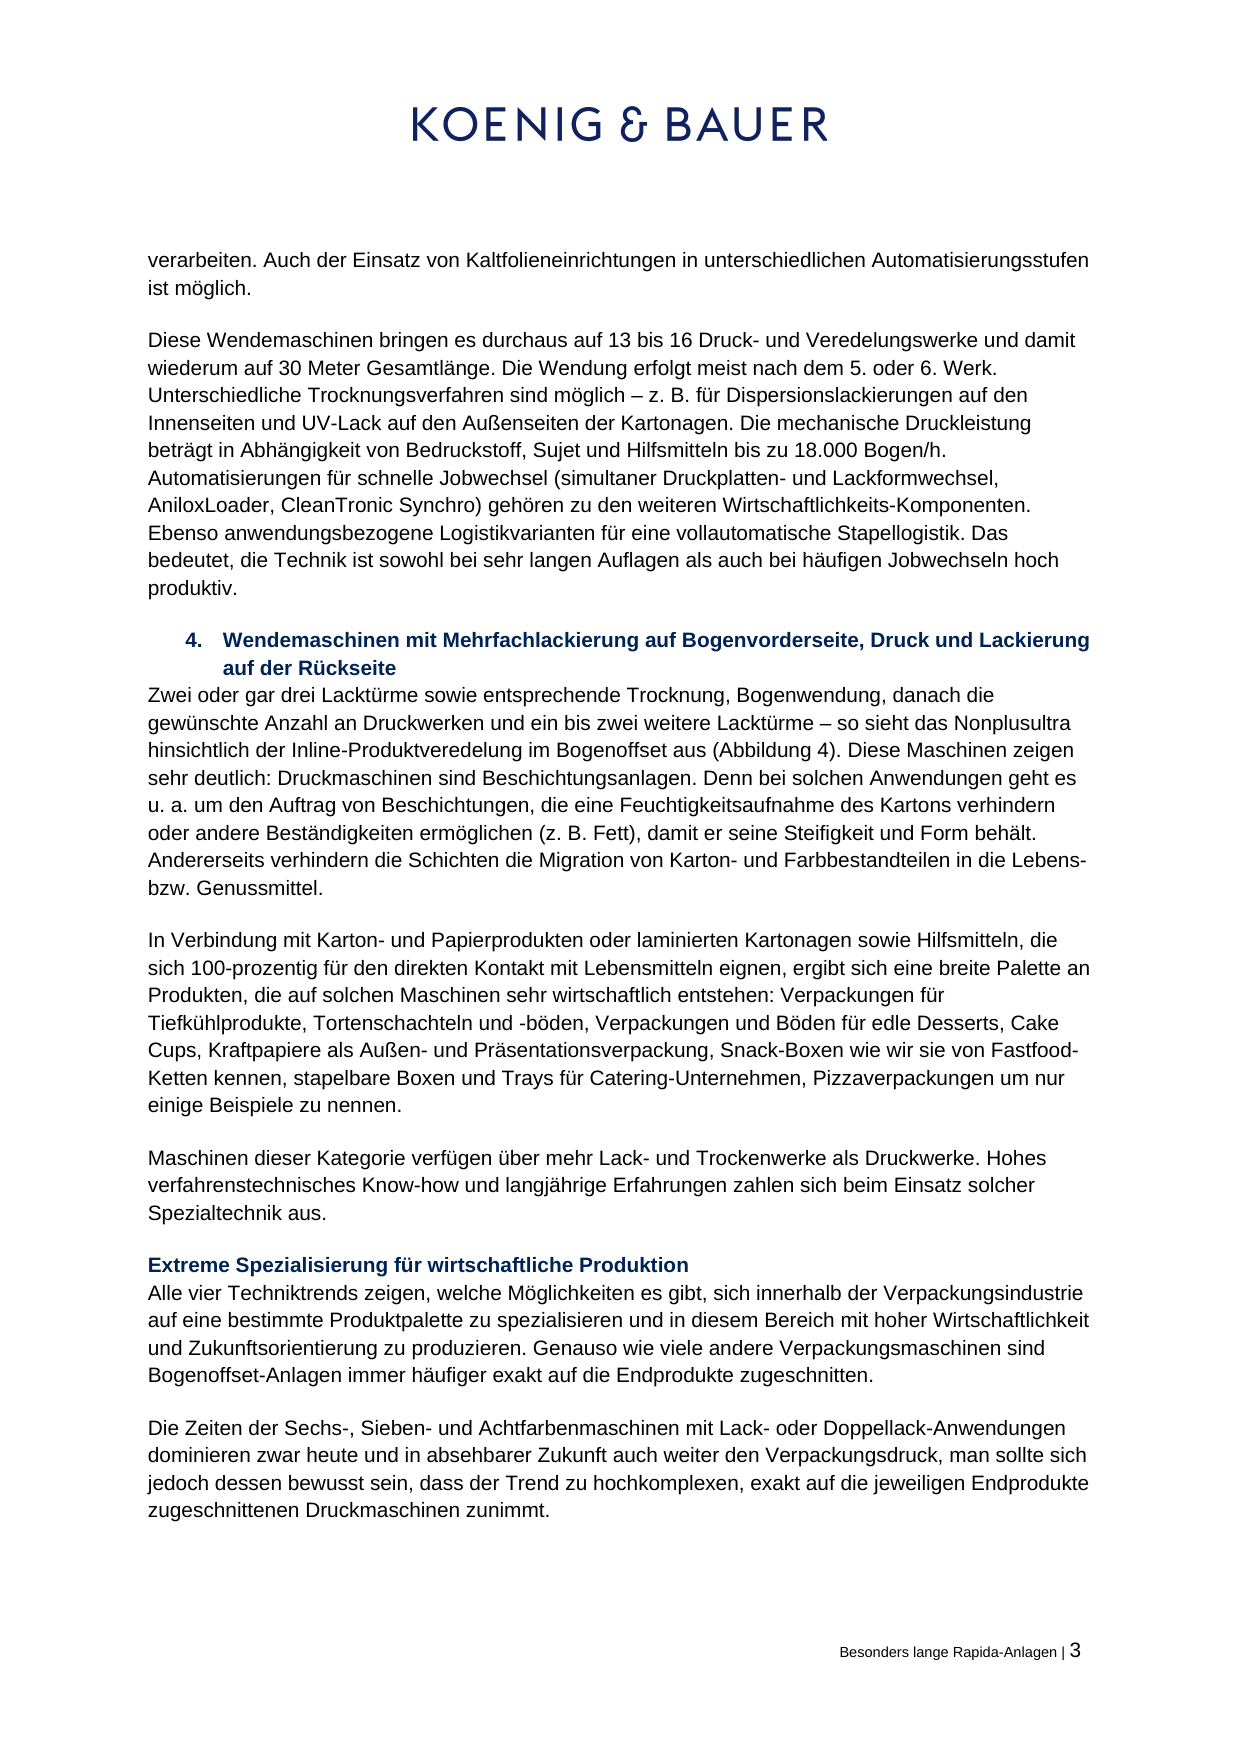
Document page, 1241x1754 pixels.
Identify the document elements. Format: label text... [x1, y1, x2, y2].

text Die Zeiten der Sechs-, Sieben- und Achtfarbenmaschinen mit Lack- oder Doppellack-Anwendungen dominieren zwar heute und in absehbarer Zukunft auch weiter den Verpackungsdruck, man sollte sich jedoch dessen bewusst sein, dass der Trend zu hochkomplexen, exakt auf die jeweiligen Endprodukte zugeschnittenen Druckmaschinen zunimmt. [148, 1416, 1092, 1522]
text Zwei oder gar drei Lacktürme sowie entsprechende Trocknung, Bogenwendung, danach die gewünschte Anzahl an Druckwerken und ein bis zwei weitere Lacktürme – so sieht das Nonplusultra hinsichtlich der Inline-Produktveredelung im Bogenoffset aus (Abbildung 4). Diese Maschinen zeigen sehr deutlich: Druckmaschinen sind Beschichtungsanlagen. Denn bei solchen Anwendungen geht es u. a. um den Auftrag von Beschichtungen, die eine Feuchtigkeitsaufnahme des Kartons verhindern oder andere Beständigkeiten ermöglichen (z. B. Fett), damit er seine Steifigkeit und Form behält. Andererseits verhindern die Schichten die Migration von Karton- und Farbbestandteilen in die Lebens- bzw. Genussmittel. [148, 683, 1092, 899]
text Maschinen dieser Kategorie verfügen über mehr Lack- und Trockenwerke als Druckwerke. Hohes verfahrenstechnisches Know-how und langjährige Erfahrungen zahlen sich beim Einsatz solcher Spezialtechnik aus. [148, 1146, 1092, 1224]
text In Verbindung mit Karton- und Papierprodukten oder laminierten Kartonagen sowie Hilfsmitteln, die sich 100-prozentig für den direkten Kontakt mit Lebensmitteln eignen, ergibt sich eine breite Palette an Produkten, die auf solchen Maschinen sehr wirtschaftlich entstehen: Verpackungen für Tiefkühlprodukte, Tortenschachteln und -böden, Verpackungen und Böden für edle Desserts, Cake Cups, Kraftpapiere als Außen- und Präsentationsverpackung, Snack-Boxen wie wir sie von Fastfood-Ketten kennen, stapelbare Boxen und Trays für Catering-Unternehmen, Pizzaverpackungen um nur einige Beispiele zu nennen. [148, 928, 1092, 1117]
subtitle Wendemaschinen mit Mehrfachlackierung auf Bogenvorderseite, Druck und Lackierung auf der Rückseite [185, 628, 1092, 679]
text Diese Wendemaschinen bringen es durchaus auf 13 bis 16 Druck- und Veredelungswerke und damit wiederum auf 30 Meter Gesamtlänge. Die Wendung erfolgt meist nach dem 5. oder 6. Werk. Unterschiedliche Trocknungsverfahren sind möglich – z. B. für Dispersionslackierungen auf den Innenseiten und UV-Lack auf den Außenseiten der Kartonagen. Die mechanische Druckleistung beträgt in Abhängigkeit von Bedruckstoff, Sujet und Hilfsmitteln bis zu 18.000 Bogen/h. Automatisierungen für schnelle Jobwechsel (simultaner Druckplatten- und Lackformwechsel, AniloxLoader, CleanTronic Synchro) gehören zu den weiteren Wirtschaftlichkeits-Komponenten. Ebenso anwendungsbezogene Logistikvarianten für eine vollautomatische Stapellogistik. Das bedeutet, die Technik ist sowohl bei sehr langen Auflagen als auch bei häufigen Jobwechseln hoch produktiv. [148, 328, 1092, 599]
picture [413, 106, 828, 142]
subtitle Extreme Spezialisierung für wirtschaftliche Produktion [148, 1253, 1092, 1277]
text Alle vier Techniktrends zeigen, welche Möglichkeiten es gibt, sich innerhalb der Verpackungsindustrie auf eine bestimmte Produktpalette zu spezialisieren und in diesem Bereich mit hoher Wirtschaftlichkeit und Zukunftsorientierung zu produzieren. Genauso wie viele andere Verpackungsmaschinen sind Bogenoffset-Anlagen immer häufiger exakt auf die Endprodukte zugeschnitten. [148, 1281, 1092, 1387]
